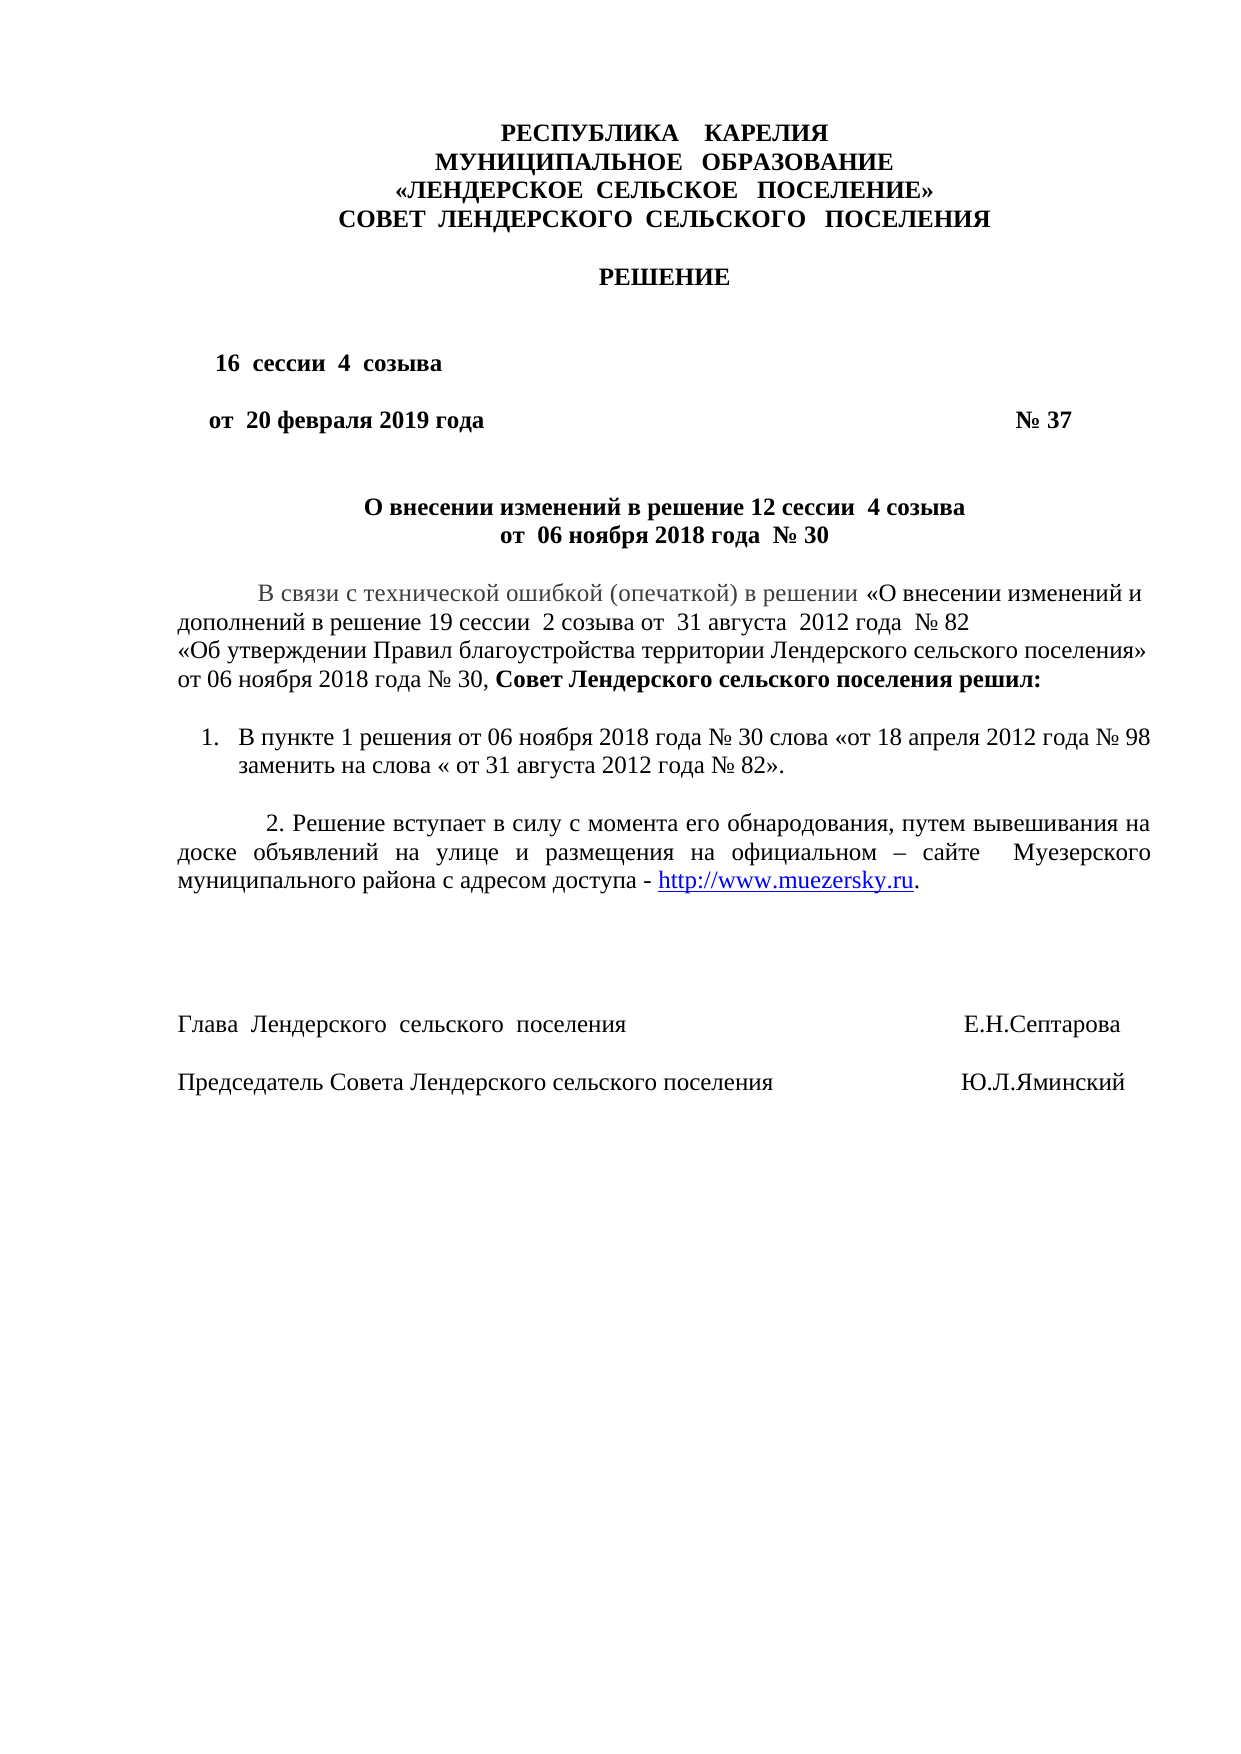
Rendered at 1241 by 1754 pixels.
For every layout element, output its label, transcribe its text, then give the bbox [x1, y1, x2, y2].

text В связи с технической ошибкой (опечаткой) в решении «О внесении изменений и дополнений в решение 19 сессии 2 созыва от 31 августа 2012 года № 82 «Об утверждении Правил благоустройства территории Лендерского сельского поселения» от 06 ноября 2018 года № 30, Совет Лендерского сельского поселения решил: [177, 578, 1152, 693]
text О внесении изменений в решение 12 сессии 4 созыва [177, 492, 1152, 521]
text Глава Лендерского сельского поселения Е.Н.Септарова [177, 1009, 1152, 1038]
text от 06 ноября 2018 года № 30 [177, 521, 1152, 549]
text РЕСПУБЛИКА КАРЕЛИЯ [177, 118, 1152, 147]
text от 20 февраля 2019 года № 37 [177, 406, 1152, 434]
text СОВЕТ ЛЕНДЕРСКОГО СЕЛЬСКОГО ПОСЕЛЕНИЯ [177, 204, 1152, 233]
list В пункте 1 решения от 06 ноября 2018 года № 30 слова «от 18 апреля 2012 года № 98 заменить на слова « от 31 августа 2012 года № 82». [201, 722, 1152, 779]
text 16 сессии 4 созыва [177, 348, 1152, 377]
text Председатель Совета Лендерского сельского поселения Ю.Л.Яминский [177, 1067, 1152, 1096]
text «ЛЕНДЕРСКОЕ СЕЛЬСКОЕ ПОСЕЛЕНИЕ» [177, 176, 1152, 204]
text 2. Решение вступает в силу с момента его обнародования, путем вывешивания на доске объявлений на улице и размещения на официальном – сайте Муезерского муниципального района с адресом доступа - http://www.muezersky.ru. [177, 808, 1152, 894]
text РЕШЕНИЕ [177, 262, 1152, 291]
text МУНИЦИПАЛЬНОЕ ОБРАЗОВАНИЕ [177, 147, 1152, 176]
